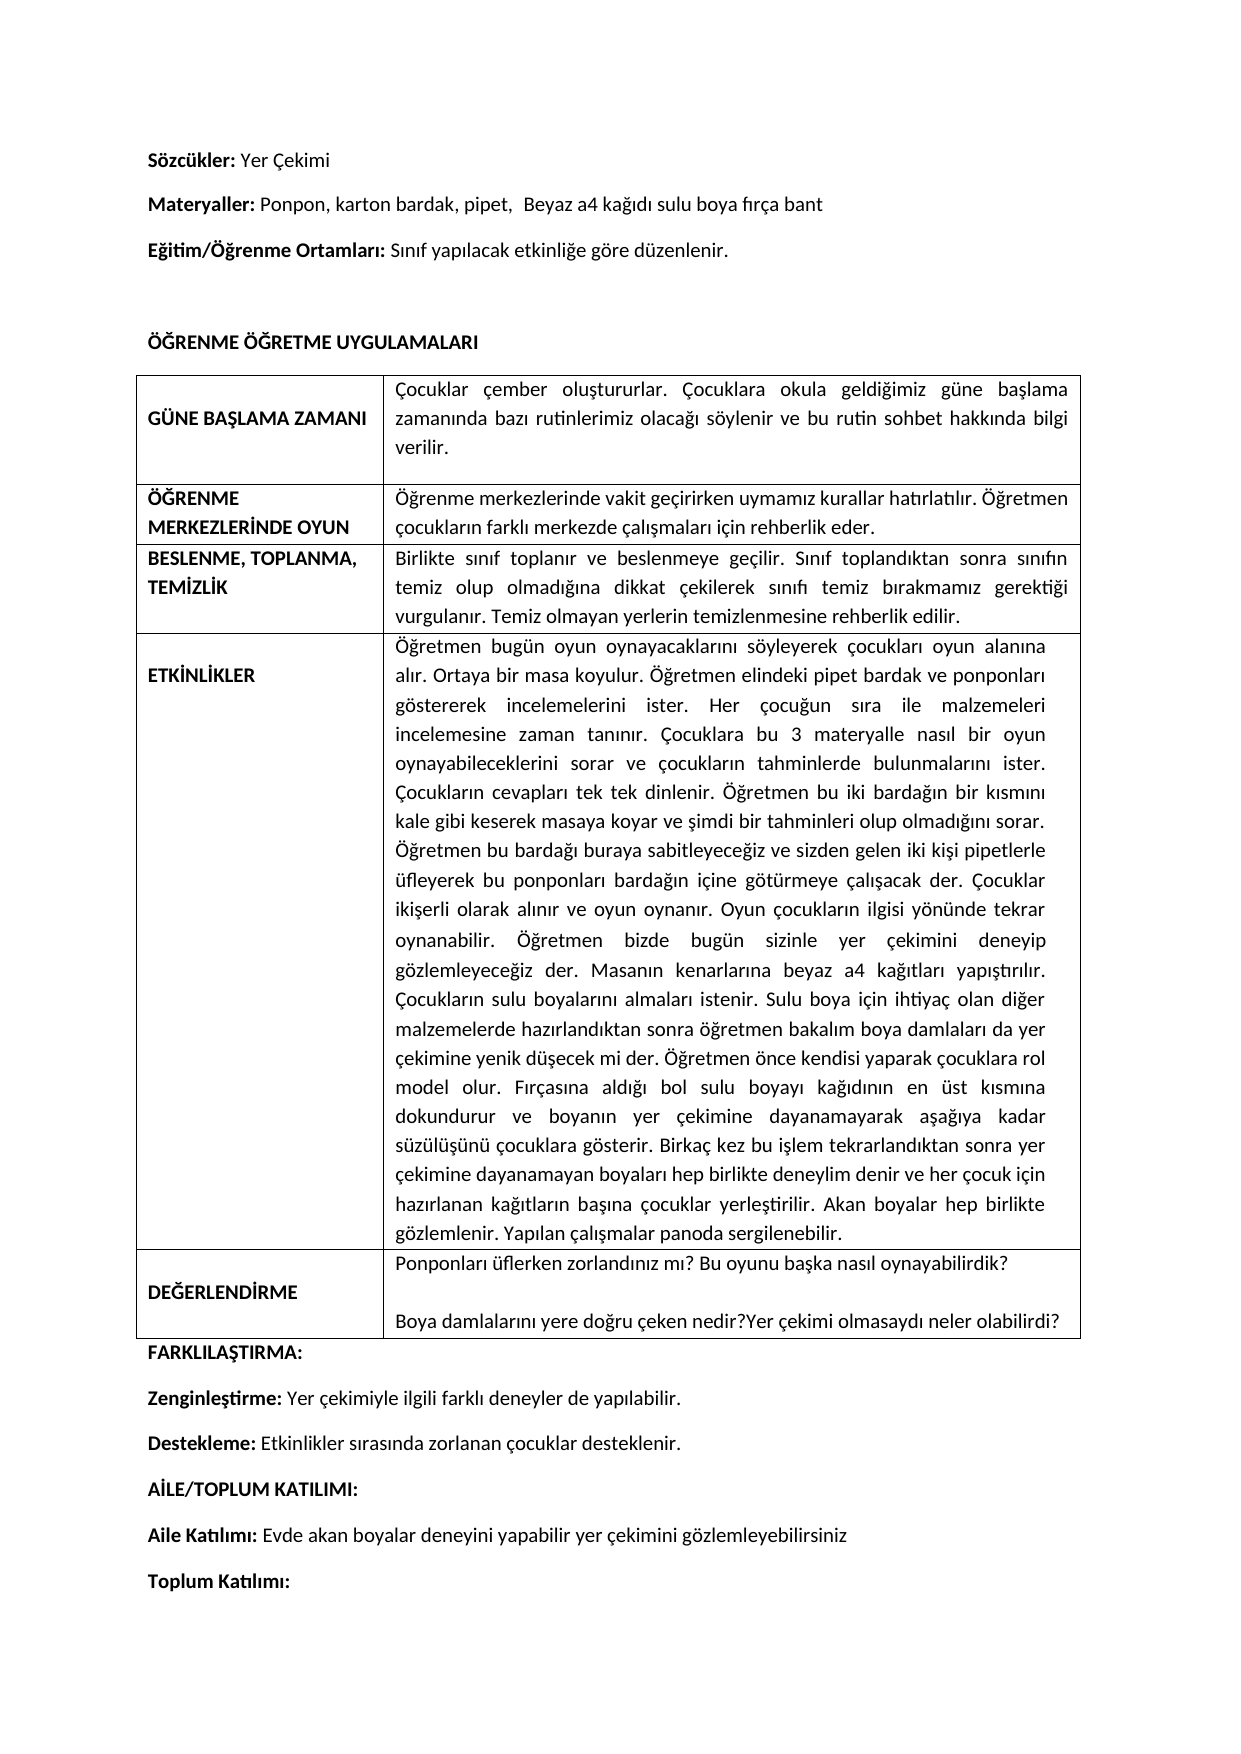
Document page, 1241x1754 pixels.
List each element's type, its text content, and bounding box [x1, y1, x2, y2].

table_cell ETKİNLİKLER [137, 634, 383, 1249]
table_cell Ponponları üflerken zorlandınız mı? Bu oyunu başka nasıl oynayabilirdik? Boya damlalarını yere doğru çeken nedir?Yer çekimi olmasaydı neler olabilirdi? [384, 1250, 1080, 1338]
text Zenginleştirme: Yer çekimiyle ilgili farklı deneyler de yapılabilir. [148, 1385, 1093, 1410]
text Destekleme: Etkinlikler sırasında zorlanan çocuklar desteklenir. [148, 1431, 1093, 1456]
table_cell Birlikte sınıf toplanır ve beslenmeye geçilir. Sınıf toplandıktan sonra sınıfın temiz olup olmadığına dikkat çekilerek sınıfı temiz bırakmamız gerektiği vurgulanır. Temiz olmayan yerlerin temizlenmesine rehberlik edilir. [384, 545, 1080, 632]
text ÖĞRENME ÖĞRETME UYGULAMALARI [148, 329, 1093, 354]
text Eğitim/Öğrenme Ortamları: Sınıf yapılacak etkinliğe göre düzenlenir. [148, 237, 1093, 263]
table_cell ÖĞRENME MERKEZLERİNDE OYUN [137, 485, 383, 544]
text AİLE/TOPLUM KATILIMI: [148, 1476, 1093, 1502]
text Toplum Katılımı: [148, 1568, 1093, 1593]
text FARKLILAŞTIRMA: [148, 1339, 1093, 1364]
text Materyaller: Ponpon, karton bardak, pipet, Beyaz a4 kağıdı sulu boya fırça bant [148, 191, 1093, 217]
text Aile Katılımı: Evde akan boyalar deneyini yapabilir yer çekimini gözlemleyebilirsiniz [148, 1522, 1093, 1548]
table_cell BESLENME, TOPLANMA, TEMİZLİK [137, 545, 383, 632]
table_cell DEĞERLENDİRME [137, 1250, 383, 1338]
text Sözcükler: Yer Çekimi [148, 148, 1093, 173]
table_header GÜNE BAŞLAMA ZAMANI [137, 376, 383, 484]
table_header Çocuklar çember oluştururlar. Çocuklara okula geldiğimiz güne başlama zamanında bazı rutinlerimiz olacağı söylenir ve bu rutin sohbet hakkında bilgi verilir. [384, 376, 1080, 484]
table_cell Öğretmen bugün oyun oynayacaklarını söyleyerek çocukları oyun alanına alır. Ortaya bir masa koyulur. Öğretmen elindeki pipet bardak ve ponponları göstererek incelemelerini ister. Her çocuğun sıra ile malzemeleri incelemesine zaman tanınır. Çocuklara bu 3 materyalle nasıl bir oyun oynayabileceklerini sorar ve çocukların tahminlerde bulunmalarını ister. Çocukların cevapları tek tek dinlenir. Öğretmen bu iki bardağın bir kısmını kale gibi keserek masaya koyar ve şimdi bir tahminleri olup olmadığını sorar. Öğretmen bu bardağı buraya sabitleyeceğiz ve sizden gelen iki kişi pipetlerle üfleyerek bu ponponları bardağın içine götürmeye çalışacak der. Çocuklar ikişerli olarak alınır ve oyun oynanır. Oyun çocukların ilgisi yönünde tekrar oynanabilir. Öğretmen bizde bugün sizinle yer çekimini deneyip gözlemleyeceğiz der. Masanın kenarlarına beyaz a4 kağıtları yapıştırılır. Çocukların sulu boyalarını almaları istenir. Sulu boya için ihtiyaç olan diğer malzemelerde hazırlandıktan sonra öğretmen bakalım boya damlaları da yer çekimine yenik düşecek mi der. Öğretmen önce kendisi yaparak çocuklara rol model olur. Fırçasına aldığı bol sulu boyayı kağıdının en üst kısmına dokundurur ve boyanın yer çekimine dayanamayarak aşağıya kadar süzülüşünü çocuklara gösterir. Birkaç kez bu işlem tekrarlandıktan sonra yer çekimine dayanamayan boyaları hep birlikte deneylim denir ve her çocuk için hazırlanan kağıtların başına çocuklar yerleştirilir. Akan boyalar hep birlikte gözlemlenir. Yapılan çalışmalar panoda sergilenebilir. [384, 634, 1080, 1249]
table_cell Öğrenme merkezlerinde vakit geçirirken uymamız kurallar hatırlatılır. Öğretmen çocukların farklı merkezde çalışmaları için rehberlik eder. [384, 485, 1080, 544]
